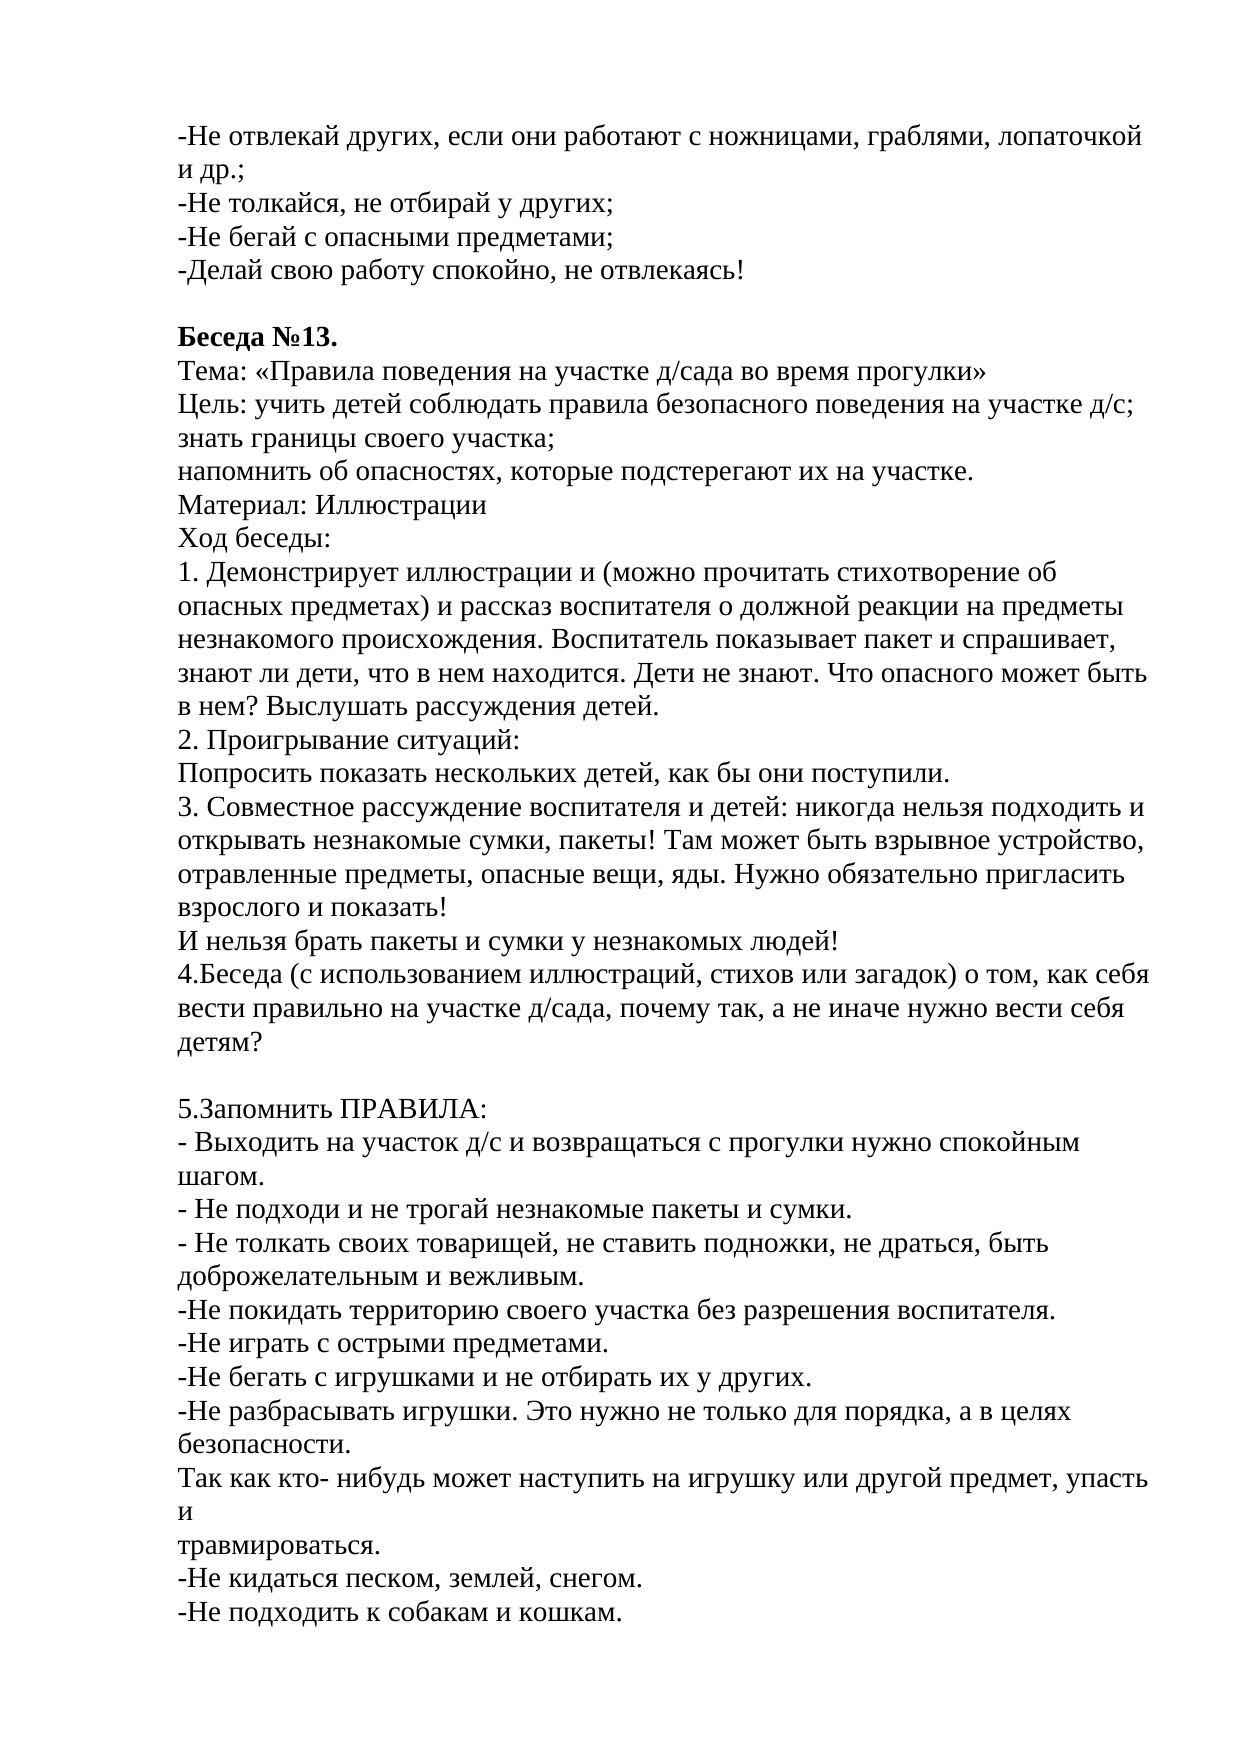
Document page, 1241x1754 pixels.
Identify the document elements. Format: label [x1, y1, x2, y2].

text [177, 118, 1152, 286]
text [177, 286, 1152, 1627]
